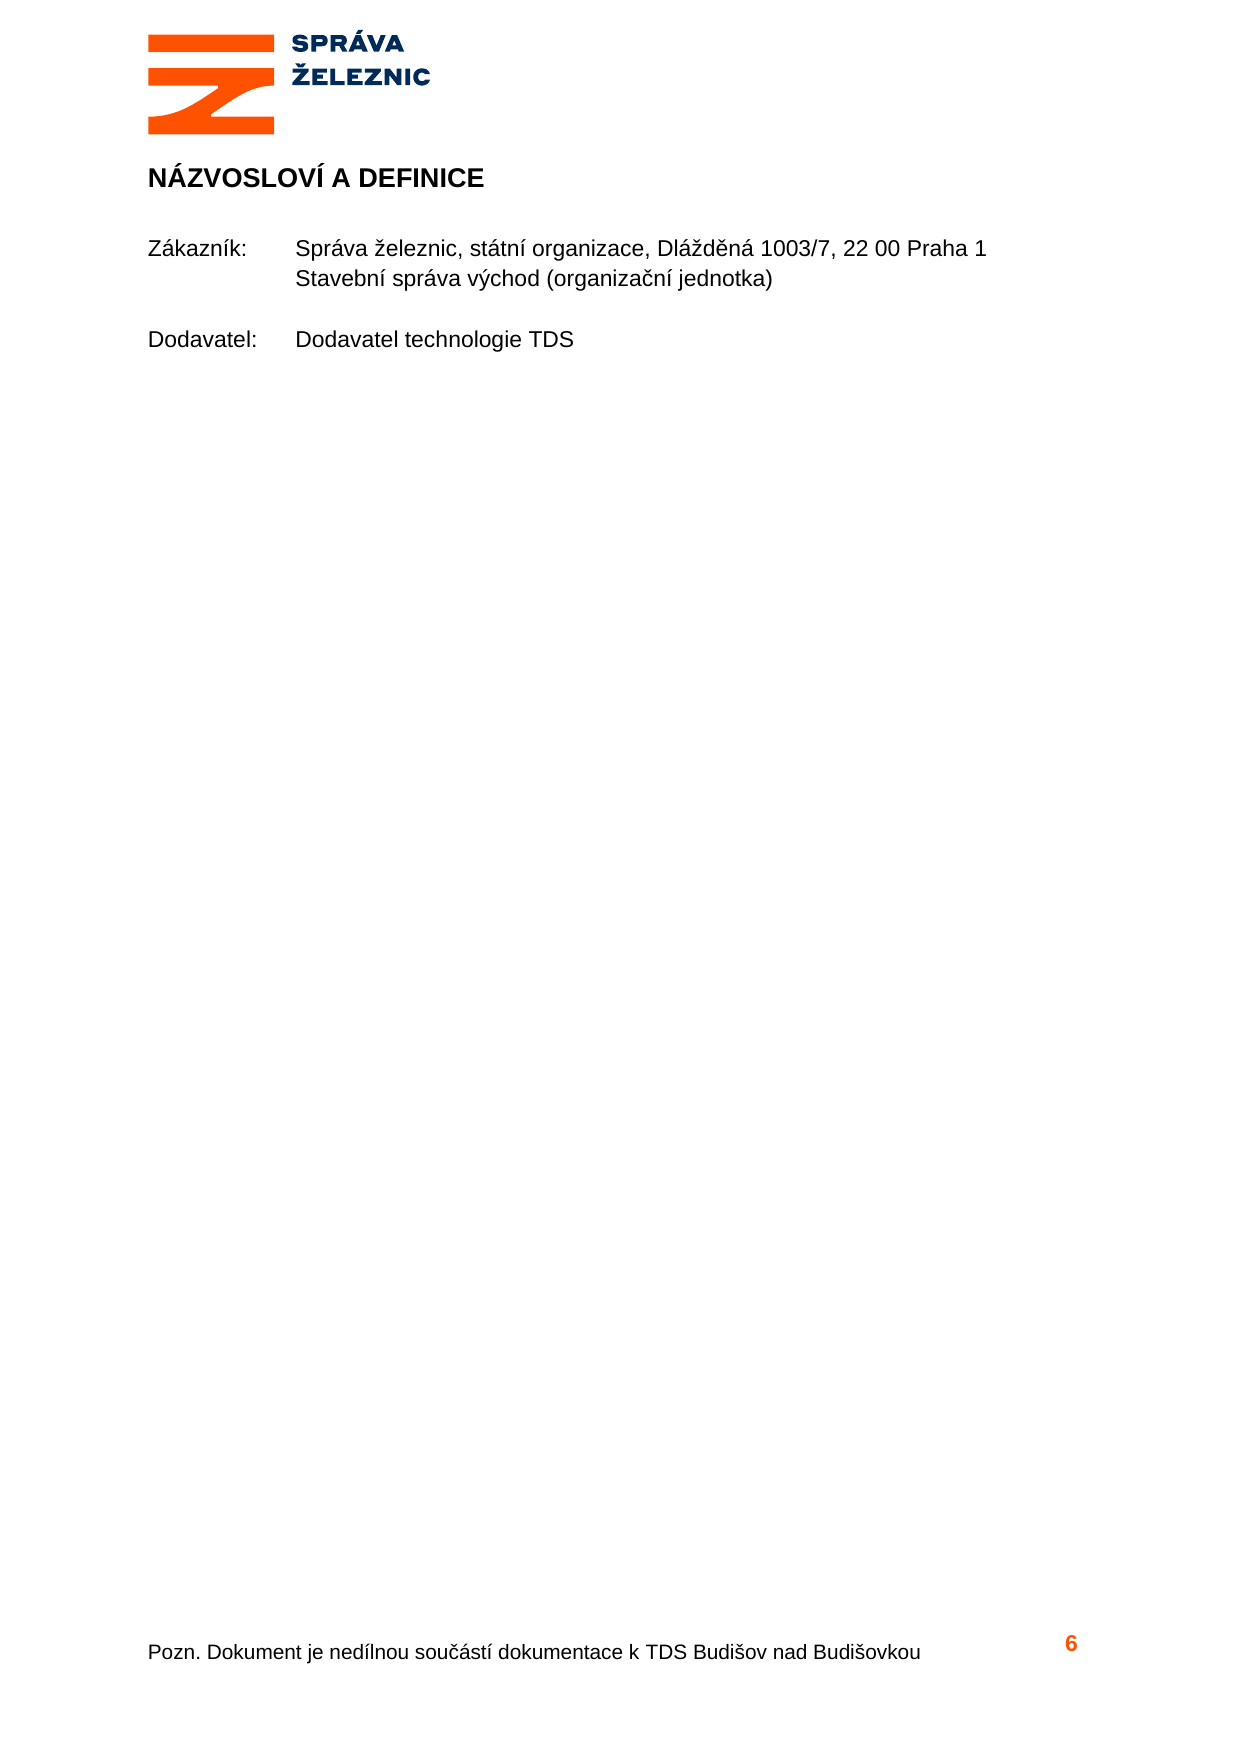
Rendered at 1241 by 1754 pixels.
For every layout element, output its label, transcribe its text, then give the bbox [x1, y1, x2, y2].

text Dodavatel: Dodavatel technologie TDS [148, 326, 1093, 352]
text Zákazník: Správa železnic, státní organizace, Dlážděná 1003/7, 22 00 Praha 1 [148, 235, 1093, 261]
text Stavební správa východ (organizační jednotka) [148, 265, 1093, 291]
list NÁZVOSLOVÍ A DEFINICE [148, 162, 1093, 194]
